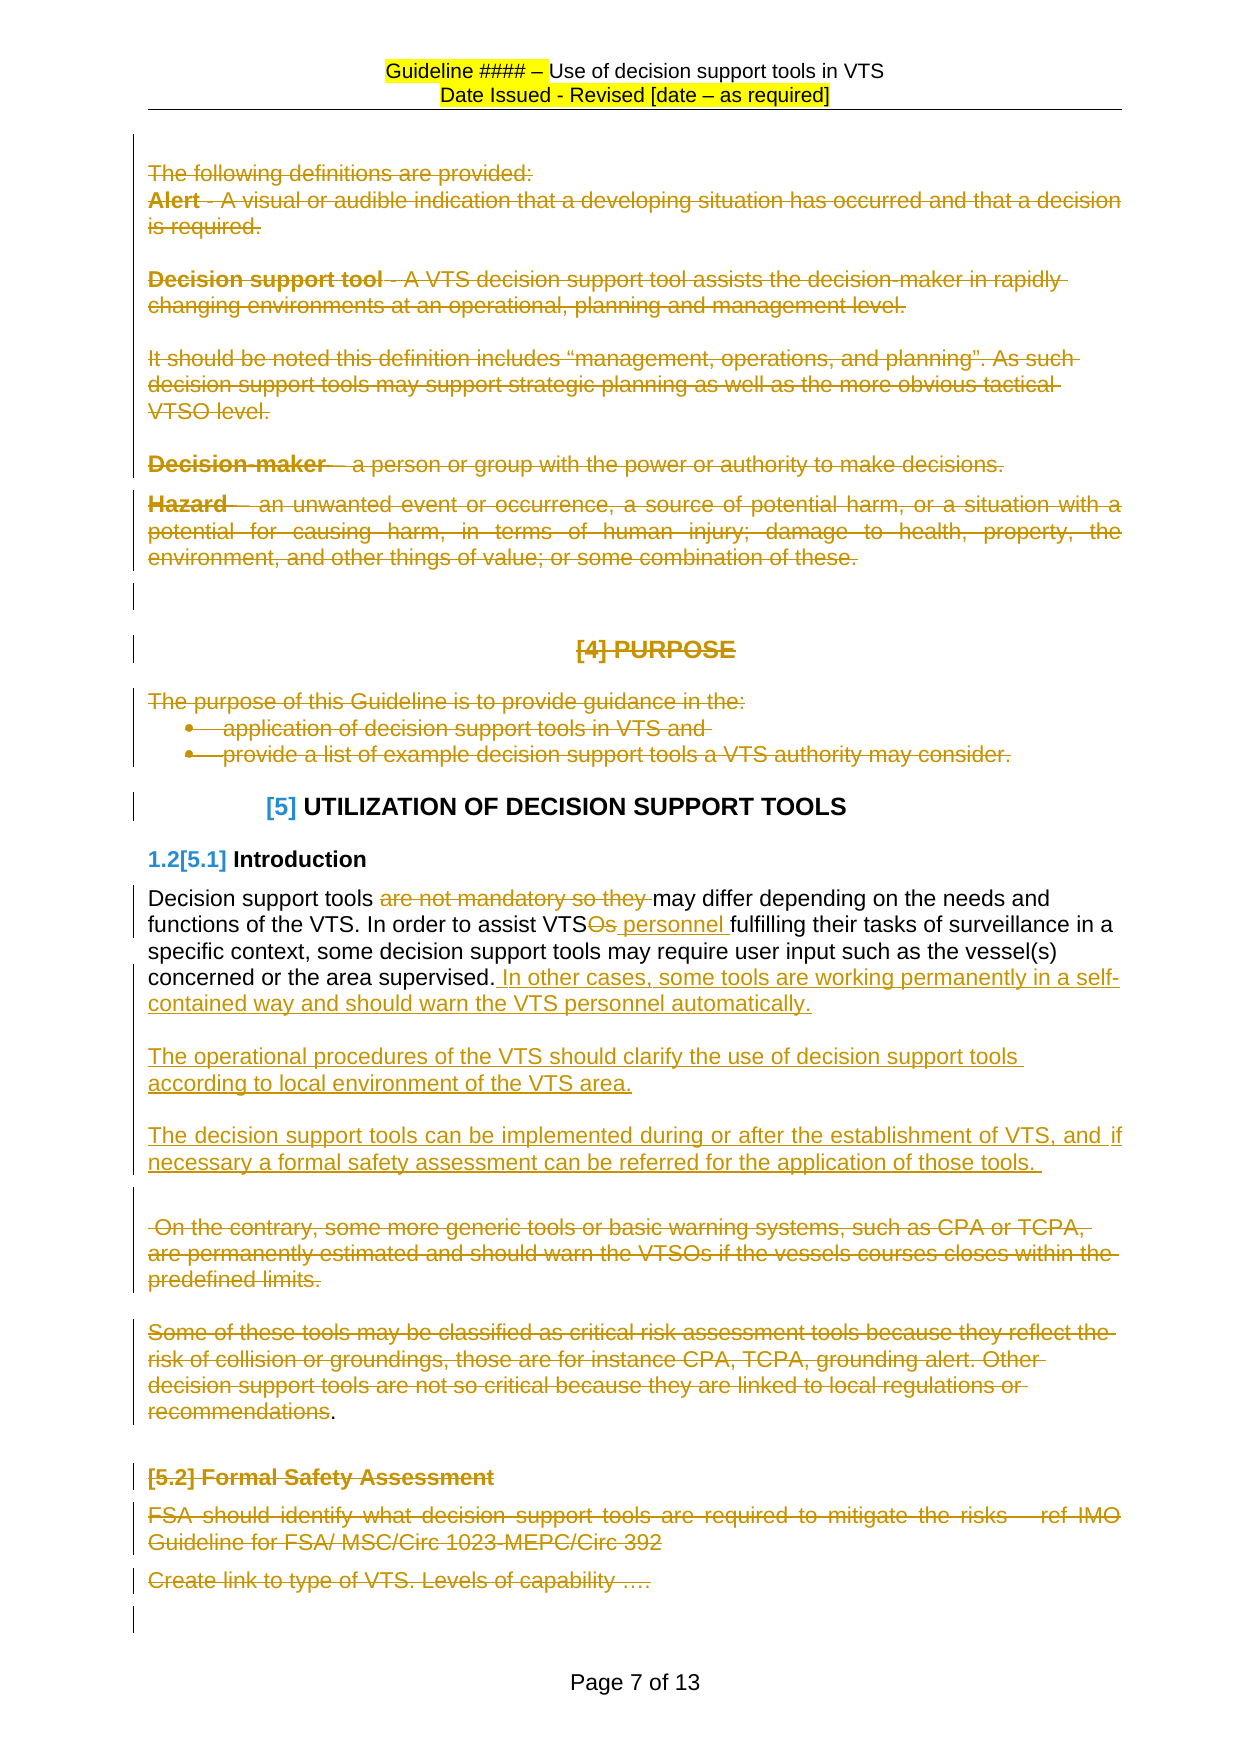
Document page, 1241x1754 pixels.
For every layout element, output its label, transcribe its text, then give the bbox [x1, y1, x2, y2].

text Decision support tools may differ depending on the needs and functions of the VTS. In order to assist VTSfulfilling their tasks of surveillance in a specific context, some decision support tools may require user input such as the vessel(s) concerned or the area supervised. [148, 885, 1122, 1017]
subtitle Introduction [148, 846, 1122, 872]
subtitle UTILIZATION of decision Support tools [266, 792, 1122, 821]
text . [148, 1319, 1122, 1424]
